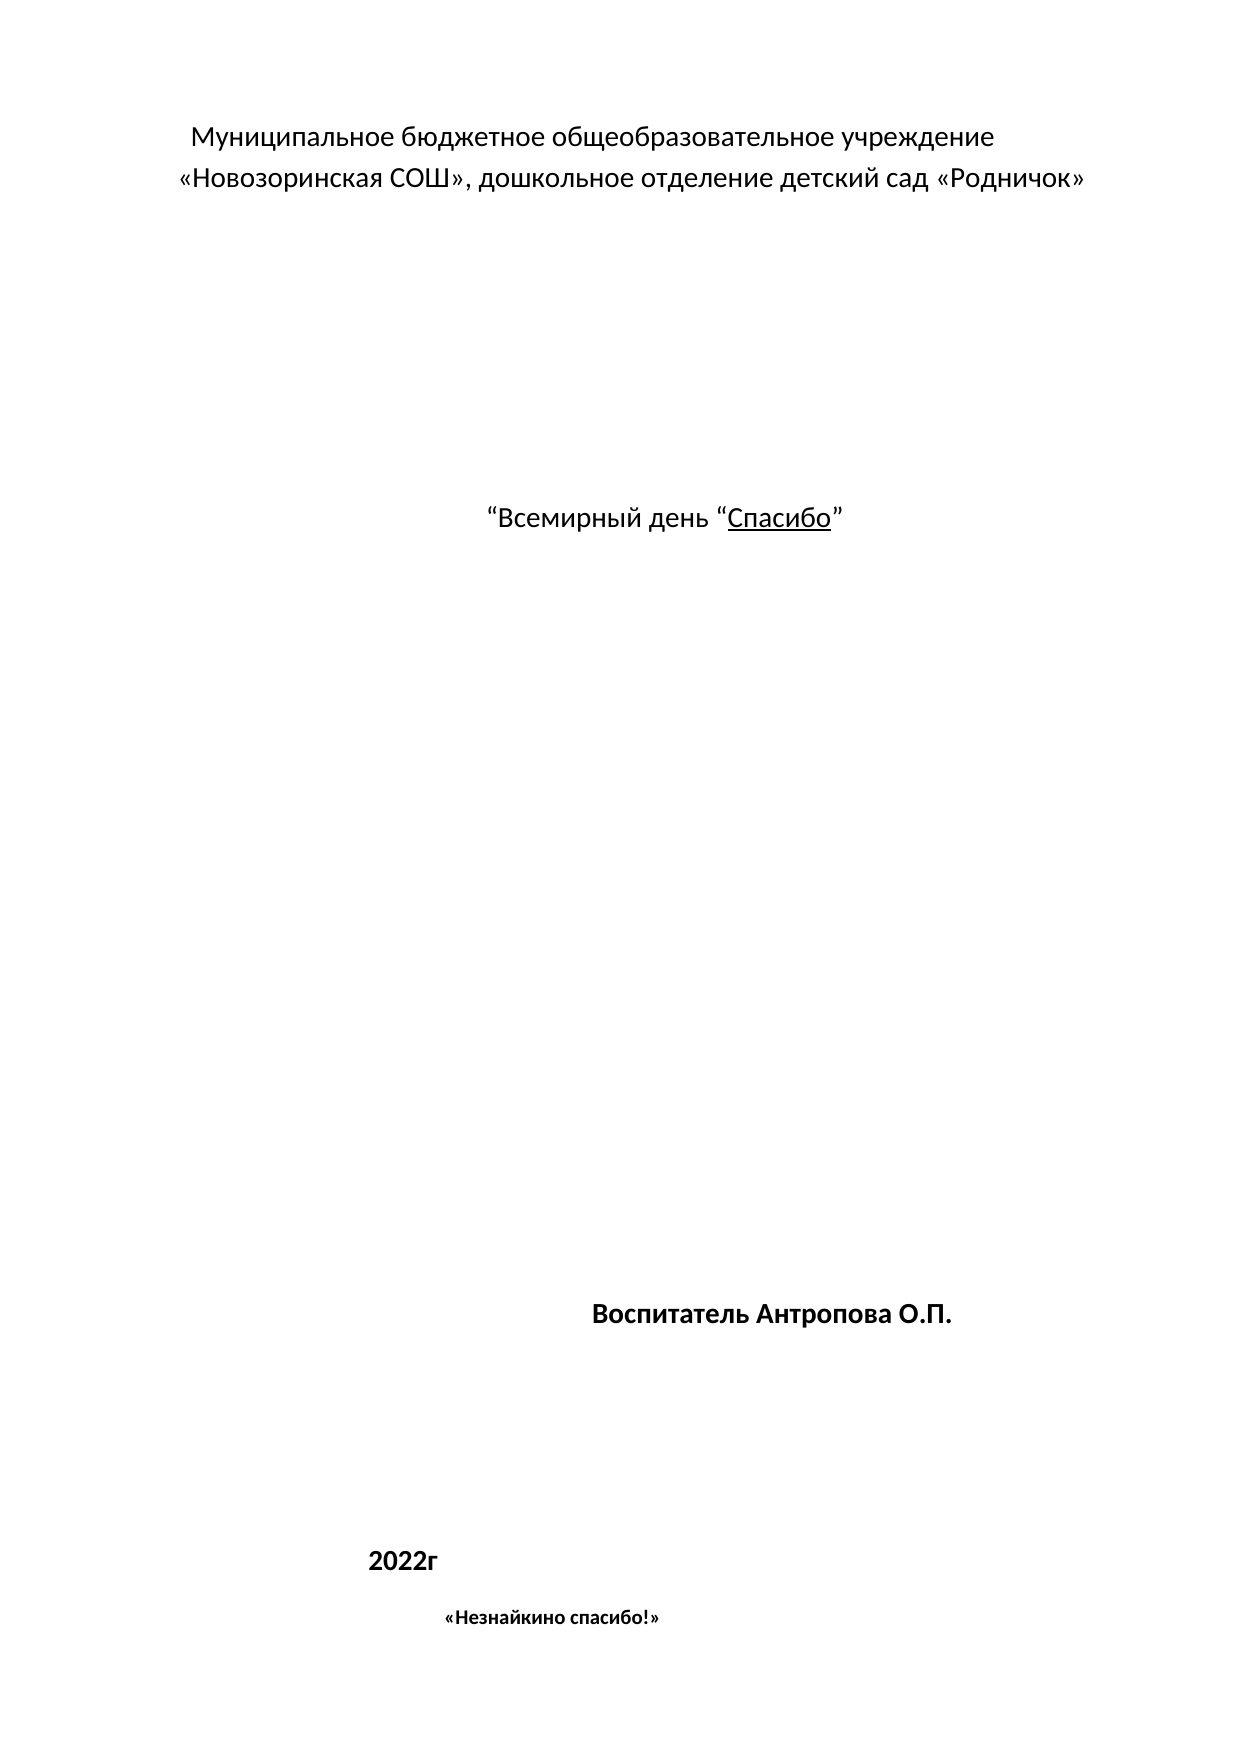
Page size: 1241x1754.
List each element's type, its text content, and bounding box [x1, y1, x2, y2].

text Муниципальное бюджетное общеобразовательное учреждение «Новозоринская СОШ», дошкольное отделение детский сад «Родничок» [177, 118, 1152, 195]
text “Всемирный день “Спасибо” [177, 499, 1152, 534]
text Воспитатель Антропова О.П. [177, 1295, 1152, 1331]
text «Незнайкино спасибо!» [177, 1604, 1152, 1629]
text 2022г [177, 1542, 1152, 1578]
